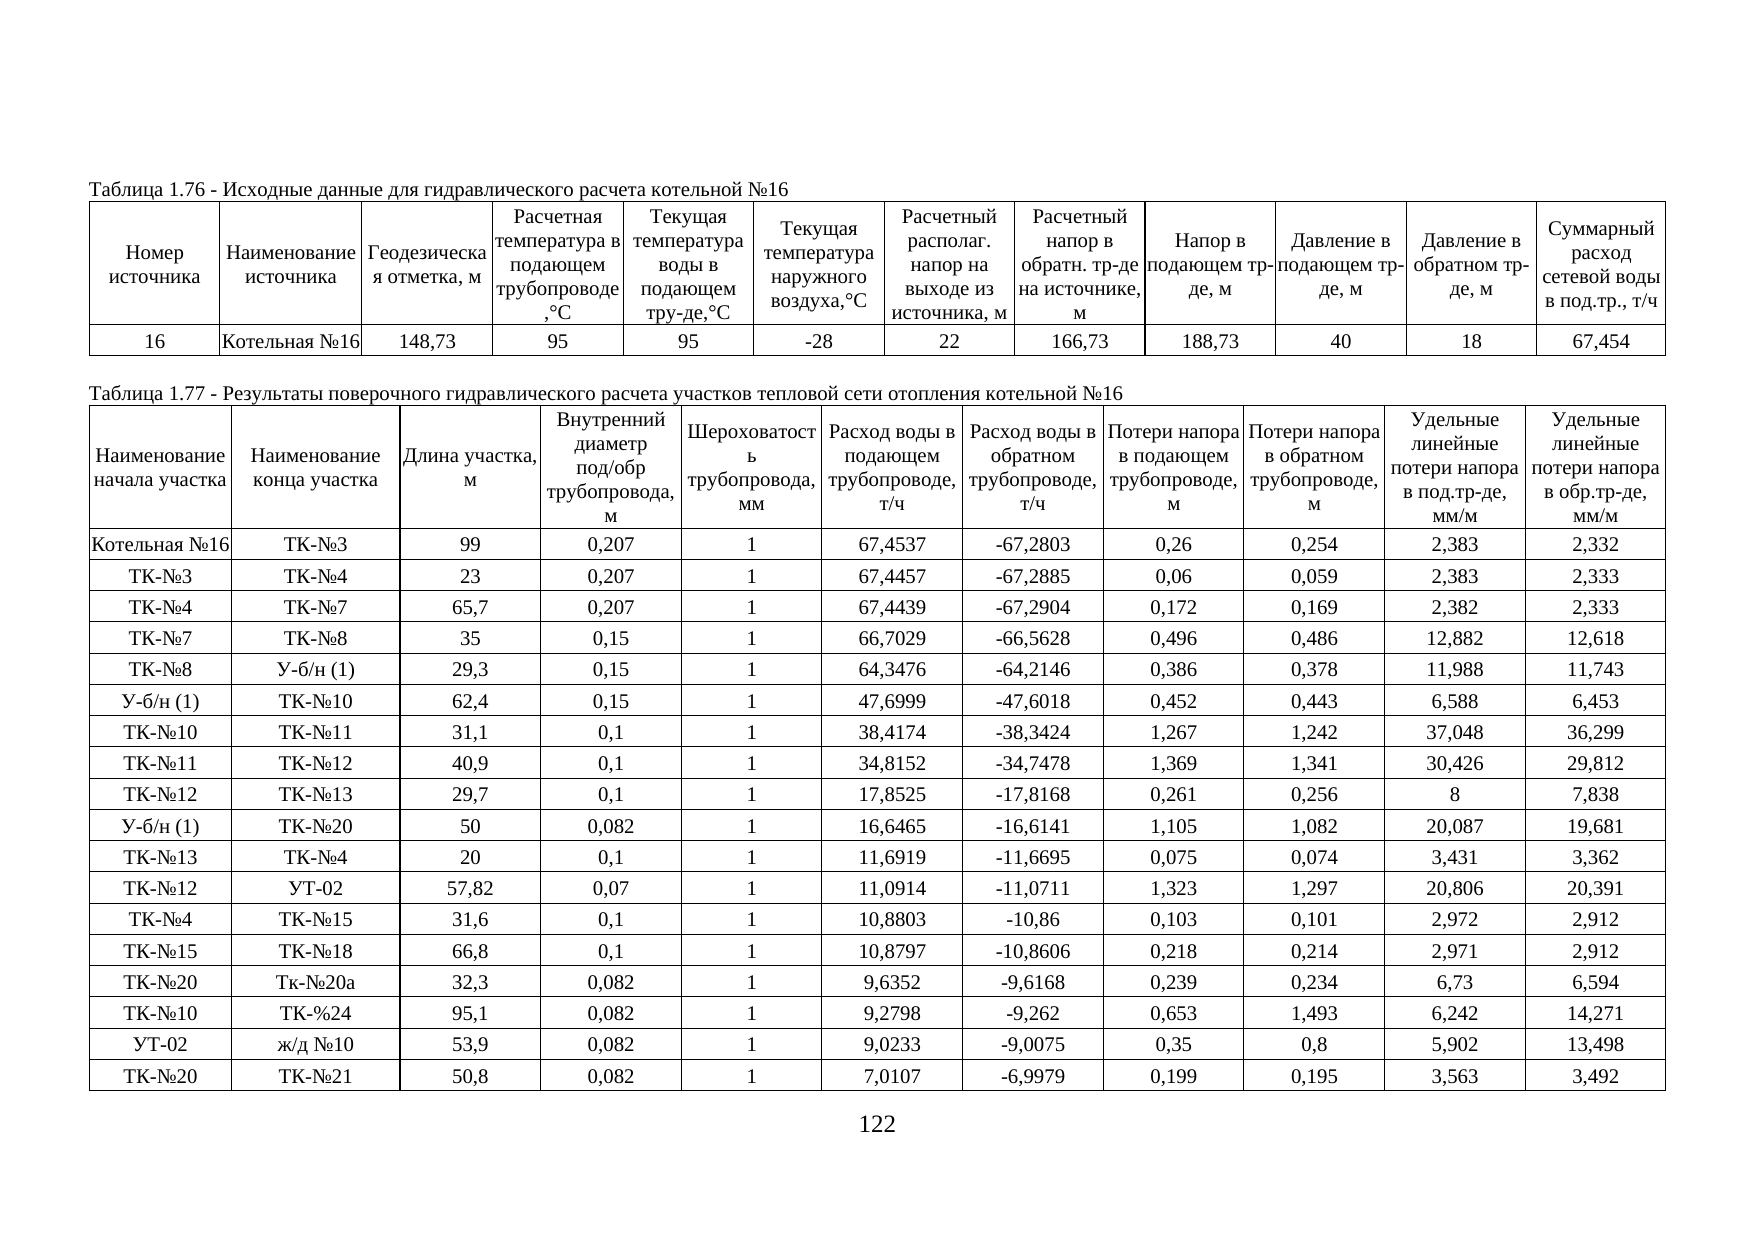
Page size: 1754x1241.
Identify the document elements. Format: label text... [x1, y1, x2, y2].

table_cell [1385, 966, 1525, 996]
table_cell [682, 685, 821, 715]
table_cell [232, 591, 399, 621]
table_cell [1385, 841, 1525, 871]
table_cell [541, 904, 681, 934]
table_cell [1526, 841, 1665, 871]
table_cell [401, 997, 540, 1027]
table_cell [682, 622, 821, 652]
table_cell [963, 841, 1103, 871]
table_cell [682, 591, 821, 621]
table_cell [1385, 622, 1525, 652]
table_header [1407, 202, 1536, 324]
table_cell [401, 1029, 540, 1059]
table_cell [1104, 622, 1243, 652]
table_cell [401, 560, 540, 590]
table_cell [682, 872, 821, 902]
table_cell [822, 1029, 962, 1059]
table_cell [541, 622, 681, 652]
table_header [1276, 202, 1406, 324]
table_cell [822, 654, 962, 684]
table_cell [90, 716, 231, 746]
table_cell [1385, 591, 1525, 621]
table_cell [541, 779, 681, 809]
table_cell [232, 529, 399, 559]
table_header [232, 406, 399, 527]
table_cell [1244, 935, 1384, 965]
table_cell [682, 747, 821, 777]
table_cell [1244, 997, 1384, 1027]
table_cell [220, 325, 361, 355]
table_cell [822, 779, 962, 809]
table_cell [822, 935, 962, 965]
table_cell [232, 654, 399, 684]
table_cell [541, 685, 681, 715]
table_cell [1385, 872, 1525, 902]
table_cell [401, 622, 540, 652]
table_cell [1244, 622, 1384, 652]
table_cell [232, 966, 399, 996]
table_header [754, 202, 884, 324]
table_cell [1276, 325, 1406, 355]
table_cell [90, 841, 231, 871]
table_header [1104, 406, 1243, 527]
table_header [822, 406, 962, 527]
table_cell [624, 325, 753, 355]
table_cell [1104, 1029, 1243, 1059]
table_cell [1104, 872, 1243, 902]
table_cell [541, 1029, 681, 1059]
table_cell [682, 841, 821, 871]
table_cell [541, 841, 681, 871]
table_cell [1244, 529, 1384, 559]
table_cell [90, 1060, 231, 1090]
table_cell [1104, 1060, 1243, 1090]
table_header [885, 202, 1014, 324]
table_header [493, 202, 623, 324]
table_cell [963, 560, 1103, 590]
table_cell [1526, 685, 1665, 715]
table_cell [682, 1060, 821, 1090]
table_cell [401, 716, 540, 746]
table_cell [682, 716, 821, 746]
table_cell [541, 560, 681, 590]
text Таблица . - Результаты поверочного гидравлического расчета участков тепловой сети отопления котельной №16 [89, 381, 1665, 404]
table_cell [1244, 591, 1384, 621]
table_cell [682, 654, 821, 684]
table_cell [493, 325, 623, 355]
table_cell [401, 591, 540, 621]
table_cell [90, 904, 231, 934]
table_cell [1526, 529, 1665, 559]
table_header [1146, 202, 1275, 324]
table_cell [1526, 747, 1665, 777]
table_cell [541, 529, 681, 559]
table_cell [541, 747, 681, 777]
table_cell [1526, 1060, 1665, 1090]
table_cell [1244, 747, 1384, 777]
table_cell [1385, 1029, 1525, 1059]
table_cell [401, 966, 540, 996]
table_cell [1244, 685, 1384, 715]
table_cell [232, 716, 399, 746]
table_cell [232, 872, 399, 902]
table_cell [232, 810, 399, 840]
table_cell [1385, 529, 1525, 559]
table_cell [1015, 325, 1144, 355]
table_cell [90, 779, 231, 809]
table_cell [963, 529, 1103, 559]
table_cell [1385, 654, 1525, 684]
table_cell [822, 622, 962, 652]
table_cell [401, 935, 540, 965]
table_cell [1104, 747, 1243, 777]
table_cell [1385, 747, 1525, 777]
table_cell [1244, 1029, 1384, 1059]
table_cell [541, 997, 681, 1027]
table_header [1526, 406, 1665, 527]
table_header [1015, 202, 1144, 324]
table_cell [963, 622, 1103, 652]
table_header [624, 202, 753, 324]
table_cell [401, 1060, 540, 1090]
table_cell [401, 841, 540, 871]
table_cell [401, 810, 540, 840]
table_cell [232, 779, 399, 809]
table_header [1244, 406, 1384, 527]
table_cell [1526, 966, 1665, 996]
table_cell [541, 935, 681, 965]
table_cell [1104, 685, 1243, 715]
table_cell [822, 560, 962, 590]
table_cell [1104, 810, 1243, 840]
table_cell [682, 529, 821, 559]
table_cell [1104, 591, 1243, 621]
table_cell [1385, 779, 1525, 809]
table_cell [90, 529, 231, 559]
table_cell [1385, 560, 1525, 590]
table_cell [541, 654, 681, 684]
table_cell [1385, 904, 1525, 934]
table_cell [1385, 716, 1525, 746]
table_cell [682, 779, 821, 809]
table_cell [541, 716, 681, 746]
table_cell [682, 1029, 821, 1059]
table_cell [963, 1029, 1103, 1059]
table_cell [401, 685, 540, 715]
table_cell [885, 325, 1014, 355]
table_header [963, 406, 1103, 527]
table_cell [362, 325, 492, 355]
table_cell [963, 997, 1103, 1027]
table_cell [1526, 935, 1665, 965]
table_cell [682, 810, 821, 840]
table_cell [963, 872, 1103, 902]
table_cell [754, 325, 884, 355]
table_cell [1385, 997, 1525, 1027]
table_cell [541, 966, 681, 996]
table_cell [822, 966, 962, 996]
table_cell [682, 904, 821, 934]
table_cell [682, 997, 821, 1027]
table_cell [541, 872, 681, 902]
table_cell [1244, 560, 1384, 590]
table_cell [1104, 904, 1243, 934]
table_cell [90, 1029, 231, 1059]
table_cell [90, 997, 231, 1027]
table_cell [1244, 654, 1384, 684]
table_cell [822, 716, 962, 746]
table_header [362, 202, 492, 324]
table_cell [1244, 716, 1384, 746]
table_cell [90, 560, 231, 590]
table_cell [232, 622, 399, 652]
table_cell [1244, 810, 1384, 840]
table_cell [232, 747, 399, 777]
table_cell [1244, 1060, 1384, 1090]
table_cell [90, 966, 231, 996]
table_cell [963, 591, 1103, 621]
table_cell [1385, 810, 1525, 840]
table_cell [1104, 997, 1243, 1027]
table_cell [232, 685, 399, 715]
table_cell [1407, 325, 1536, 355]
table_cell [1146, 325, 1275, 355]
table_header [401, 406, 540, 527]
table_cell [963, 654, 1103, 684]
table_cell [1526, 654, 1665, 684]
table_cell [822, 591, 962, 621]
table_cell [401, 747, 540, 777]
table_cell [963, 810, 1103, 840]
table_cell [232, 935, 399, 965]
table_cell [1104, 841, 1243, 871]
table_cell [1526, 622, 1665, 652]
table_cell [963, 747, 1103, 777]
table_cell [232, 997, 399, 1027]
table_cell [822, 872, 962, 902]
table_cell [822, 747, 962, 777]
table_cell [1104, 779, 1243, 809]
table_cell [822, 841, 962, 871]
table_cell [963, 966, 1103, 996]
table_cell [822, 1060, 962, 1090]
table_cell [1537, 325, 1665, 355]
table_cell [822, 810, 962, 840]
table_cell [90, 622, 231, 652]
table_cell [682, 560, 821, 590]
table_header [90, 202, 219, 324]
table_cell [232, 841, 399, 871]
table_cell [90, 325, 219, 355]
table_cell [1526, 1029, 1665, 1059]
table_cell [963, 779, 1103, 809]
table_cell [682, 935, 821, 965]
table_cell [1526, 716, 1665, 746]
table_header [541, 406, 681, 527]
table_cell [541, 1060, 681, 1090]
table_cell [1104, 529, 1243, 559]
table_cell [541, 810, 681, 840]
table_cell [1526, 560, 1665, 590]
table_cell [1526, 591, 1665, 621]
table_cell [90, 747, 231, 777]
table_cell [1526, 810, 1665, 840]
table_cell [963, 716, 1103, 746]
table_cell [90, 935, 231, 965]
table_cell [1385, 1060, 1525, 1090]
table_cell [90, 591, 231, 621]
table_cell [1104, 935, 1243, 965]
text Таблица . - Исходные данные для гидравлического расчета котельной №16 [89, 177, 1665, 201]
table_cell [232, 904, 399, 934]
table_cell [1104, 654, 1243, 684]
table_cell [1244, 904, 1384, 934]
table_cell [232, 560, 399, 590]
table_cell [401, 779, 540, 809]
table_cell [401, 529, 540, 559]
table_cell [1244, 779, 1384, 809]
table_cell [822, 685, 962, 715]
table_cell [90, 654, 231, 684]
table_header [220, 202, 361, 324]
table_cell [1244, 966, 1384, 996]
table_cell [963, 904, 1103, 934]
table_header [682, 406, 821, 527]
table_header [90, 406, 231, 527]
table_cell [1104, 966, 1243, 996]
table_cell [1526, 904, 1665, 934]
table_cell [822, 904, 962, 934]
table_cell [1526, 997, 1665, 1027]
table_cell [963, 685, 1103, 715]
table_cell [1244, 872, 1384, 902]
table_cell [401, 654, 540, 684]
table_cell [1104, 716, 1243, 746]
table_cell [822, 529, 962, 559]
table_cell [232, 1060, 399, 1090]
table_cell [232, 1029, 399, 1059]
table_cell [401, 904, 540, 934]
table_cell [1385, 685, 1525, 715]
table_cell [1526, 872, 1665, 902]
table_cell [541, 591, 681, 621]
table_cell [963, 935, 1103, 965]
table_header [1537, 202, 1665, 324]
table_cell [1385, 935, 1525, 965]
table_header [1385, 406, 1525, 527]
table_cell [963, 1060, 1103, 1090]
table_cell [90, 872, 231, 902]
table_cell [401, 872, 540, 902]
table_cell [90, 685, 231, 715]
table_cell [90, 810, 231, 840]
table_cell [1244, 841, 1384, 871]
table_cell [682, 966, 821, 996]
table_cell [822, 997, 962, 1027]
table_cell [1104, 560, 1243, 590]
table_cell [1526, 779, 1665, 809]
